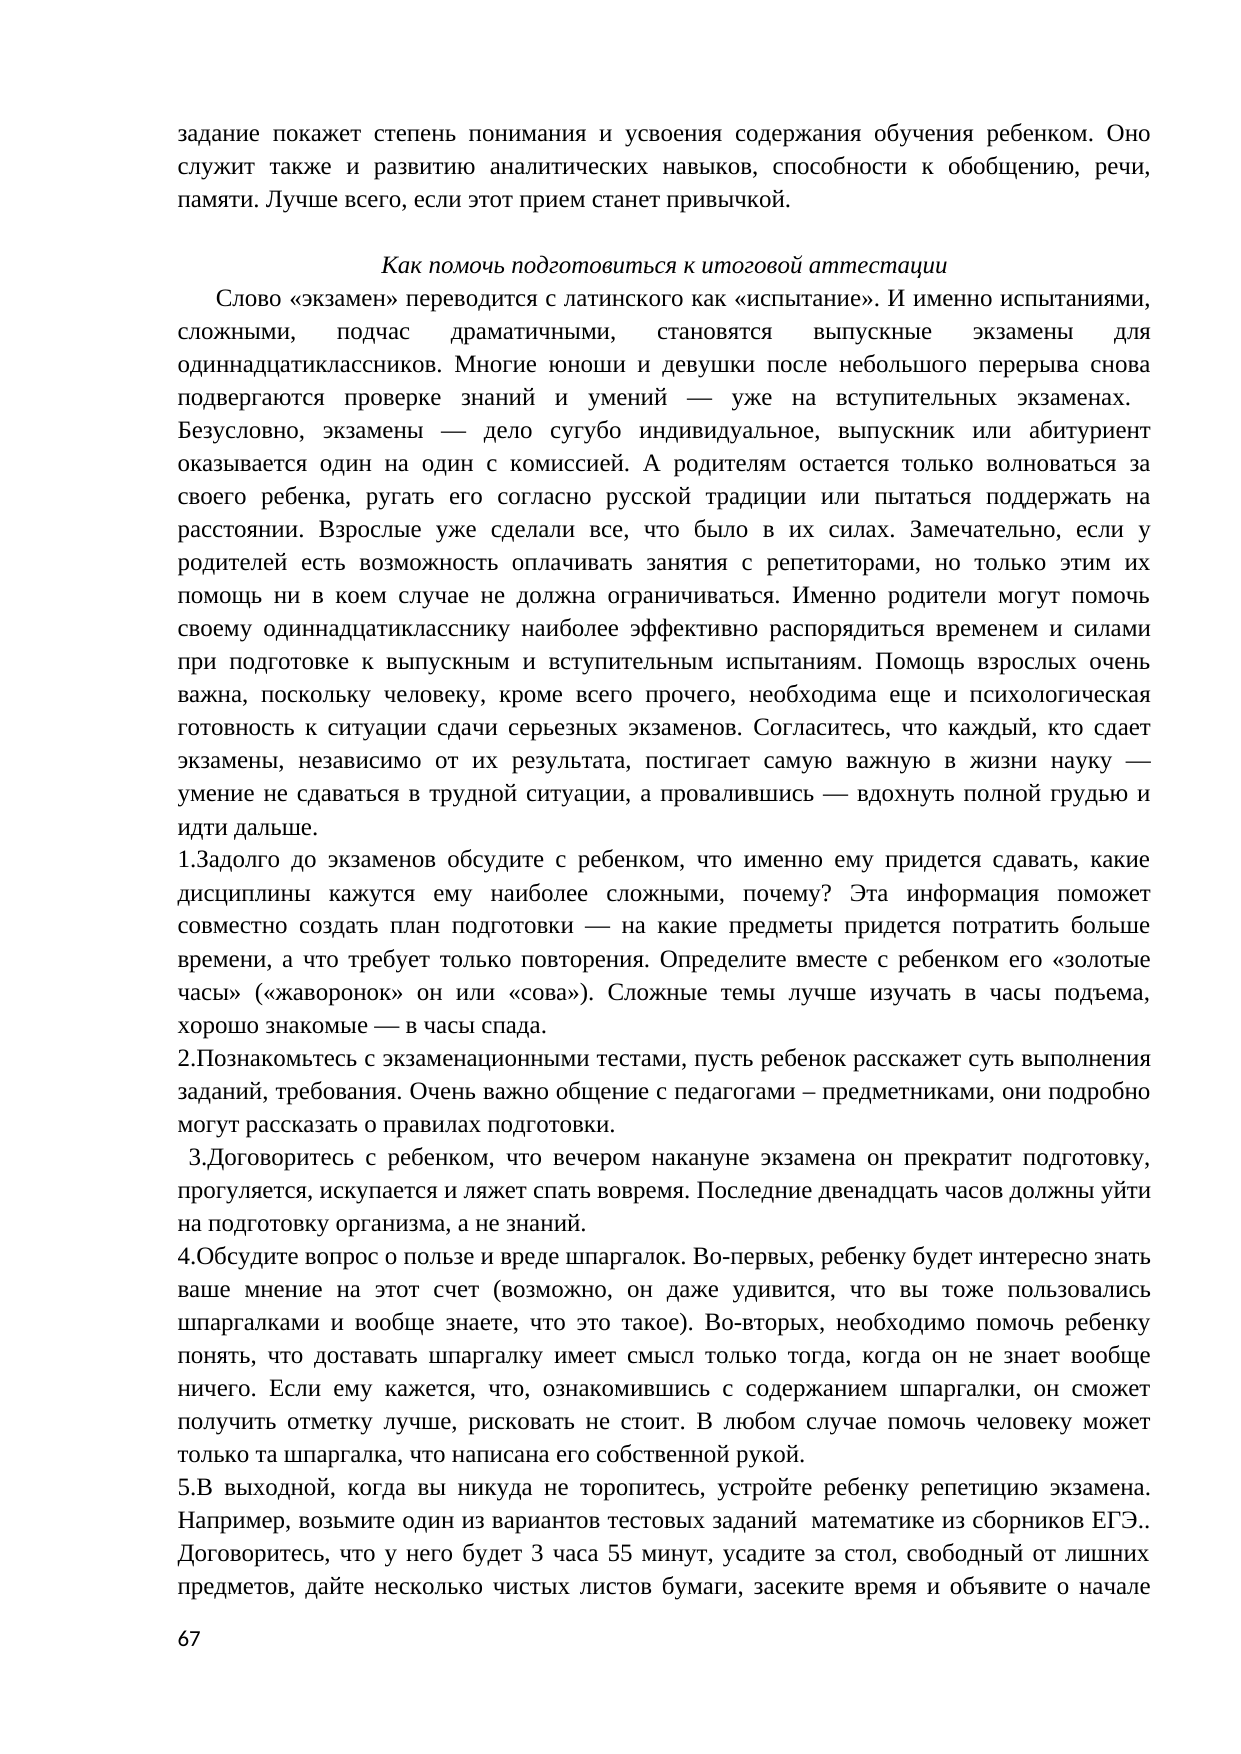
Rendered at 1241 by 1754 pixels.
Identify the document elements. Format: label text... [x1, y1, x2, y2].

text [177, 1472, 1152, 1600]
text Как помочь подготовиться к итоговой аттестации [177, 250, 1152, 279]
text 4.Обсудите вопрос о пользе и вреде шпаргалок. Во-первых, ребенку будет интересно знать ваше мнение на этот счет (возможно, он даже удивится, что вы тоже пользовались шпаргалками и вообще знаете, что это такое). Во-вторых, необходимо помочь ребенку понять, что доставать шпаргалку имеет смысл только тогда, когда он не знает вообще ничего. Если ему кажется, что, ознакомившись с содержанием шпаргалки, он сможет получить отметку лучше, рисковать не стоит. В любом случае помочь человеку может только та шпаргалка, что написана его собственной рукой. [177, 1241, 1152, 1468]
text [177, 118, 1152, 213]
text 2.Познакомьтесь с экзаменационными тестами, пусть ребенок расскажет суть выполнения заданий, требования. Очень важно общение с педагогами – предметниками, они подробно могут рассказать о правилах подготовки. [177, 1043, 1152, 1137]
text 1.Задолго до экзаменов обсудите с ребенком, что именно ему придется сдавать, какие дисциплины кажутся ему наиболее сложными, почему? Эта информация поможет совместно создать план подготовки — на какие предметы придется потратить больше времени, а что требует только повторения. Определите вместе с ребенком его «золотые часы» («жаворонок» он или «сова»). Сложные темы лучше изучать в часы подъема, хорошо знакомые — в часы спада. [177, 844, 1152, 1038]
text 3.Договоритесь с ребенком, что вечером накануне экзамена он прекратит подготовку, прогуляется, искупается и ляжет спать вовремя. Последние двенадцать часов должны уйти на подготовку организма, а не знаний. [177, 1142, 1152, 1237]
text Слово «экзамен» переводится с латинского как «испытание». И именно испытаниями, сложными, подчас драматичными, становятся выпускные экзамены для одиннадцатиклассников. Многие юноши и девушки после небольшого перерыва снова подвергаются проверке знаний и умений — уже на вступительных экзаменах. Безусловно, экзамены — дело сугубо индивидуальное, выпускник или абитуриент оказывается один на один с комиссией. А родителям остается только волноваться за своего ребенка, ругать его согласно русской традиции или пытаться поддержать на расстоянии. Взрослые уже сделали все, что было в их силах. Замечательно, если у родителей есть возможность оплачивать занятия с репетиторами, но только этим их помощь ни в коем случае не должна ограничиваться. Именно родители могут помочь своему одиннадцатикласснику наиболее эффективно распорядиться временем и силами при подготовке к выпускным и вступительным испытаниям. Помощь взрослых очень важна, поскольку человеку, кроме всего прочего, необходима еще и психологическая готовность к ситуации сдачи серьезных экзаменов. Согласитесь, что каждый, кто сдает экзамены, независимо от их результата, постигает самую важную в жизни науку — умение не сдаваться в трудной ситуации, а провалившись — вдохнуть полной грудью и идти дальше. [177, 283, 1152, 840]
